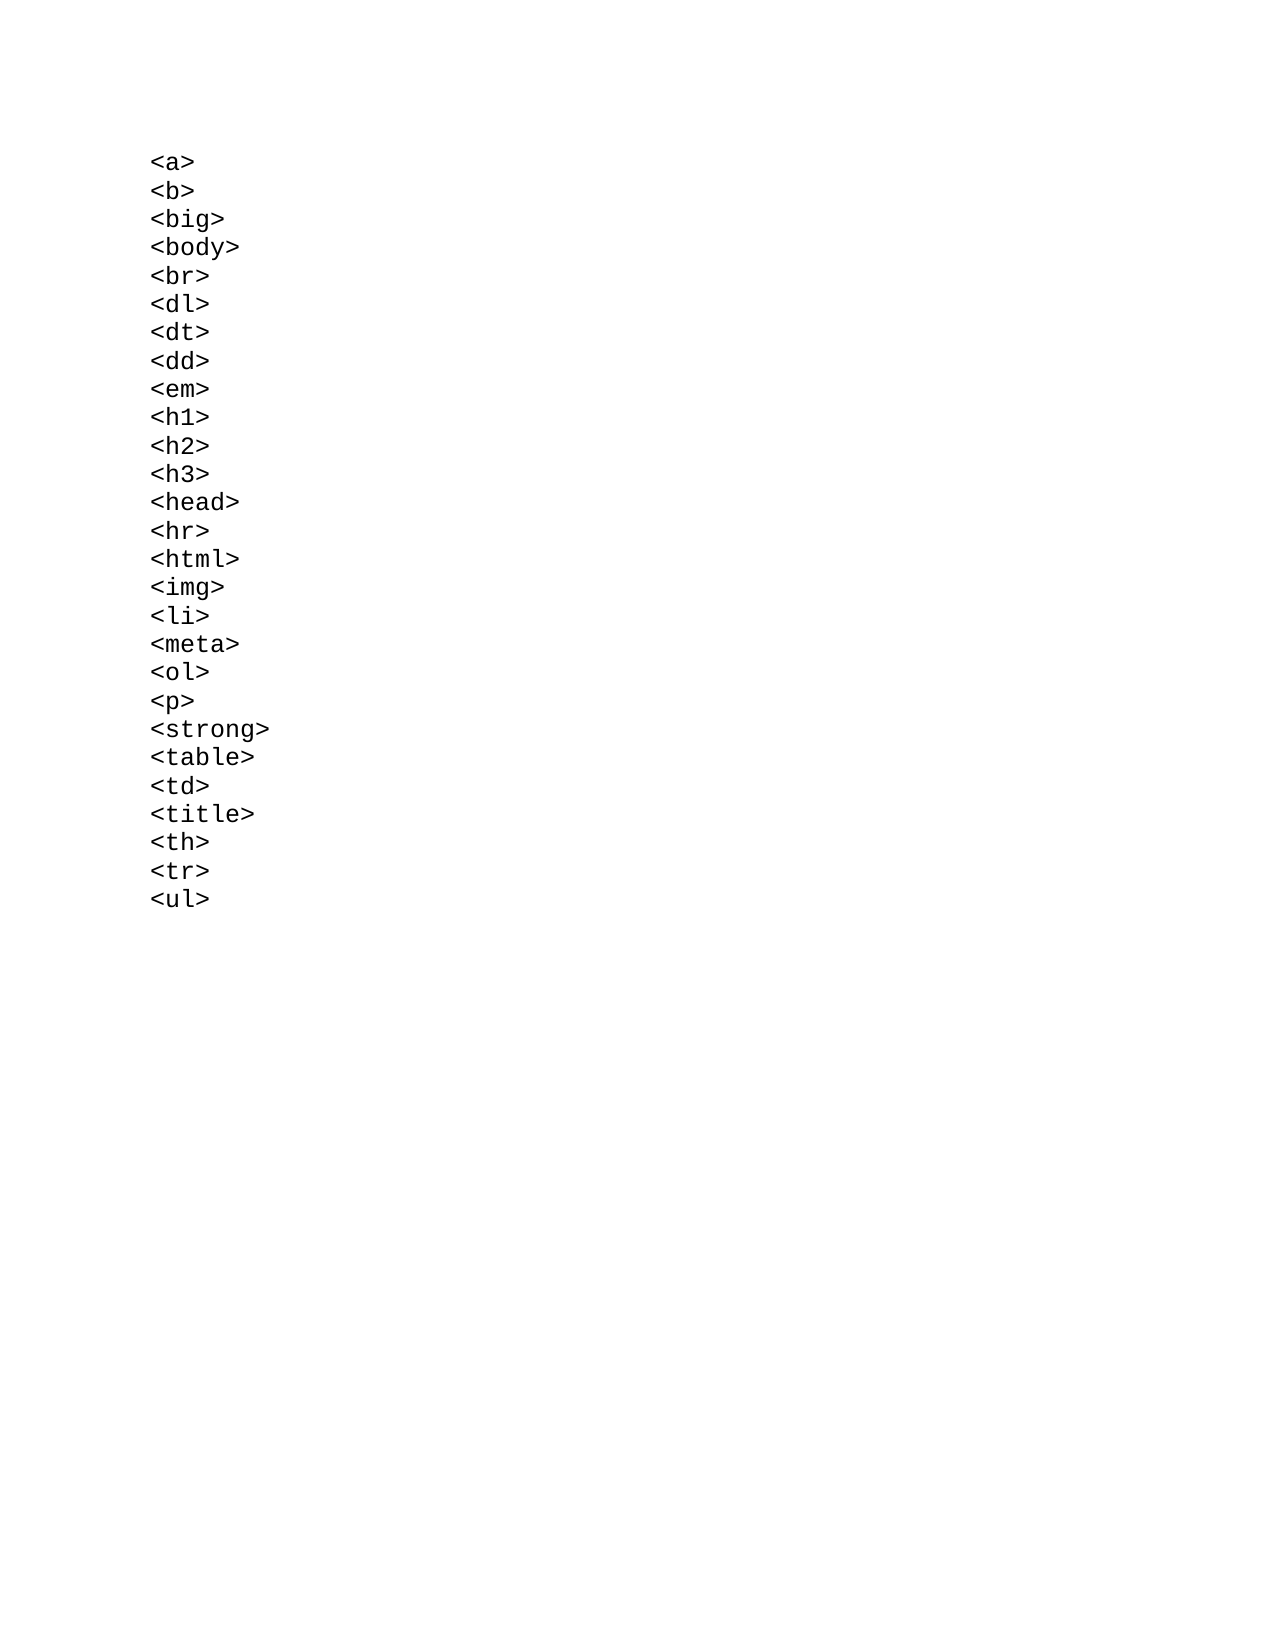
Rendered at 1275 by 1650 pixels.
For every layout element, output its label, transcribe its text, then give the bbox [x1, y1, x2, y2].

text <dl> [150, 292, 1125, 320]
text <h1> [150, 405, 1125, 433]
text <h2> [150, 433, 1125, 462]
text <meta> [150, 632, 1125, 660]
text <body> [150, 235, 1125, 263]
text <td> [150, 773, 1125, 802]
text <h3> [150, 462, 1125, 490]
text <strong> <table> [150, 717, 1125, 773]
text <title> [150, 802, 1125, 830]
text <img> [150, 575, 1125, 603]
text <br> [150, 263, 1125, 292]
text <big> [150, 207, 1125, 235]
text <p> [150, 688, 1125, 717]
text <dt> [150, 320, 1125, 348]
text <li> [150, 603, 1125, 632]
text <a> <b> [150, 150, 1125, 207]
text <em> [150, 377, 1125, 405]
text <ul> [150, 887, 1125, 915]
text <ol> [150, 660, 1125, 688]
text <tr> [150, 858, 1125, 887]
text <hr> [150, 518, 1125, 547]
text <th> [150, 830, 1125, 858]
text <head> [150, 490, 1125, 518]
text <html> [150, 547, 1125, 575]
text <dd> [150, 348, 1125, 377]
